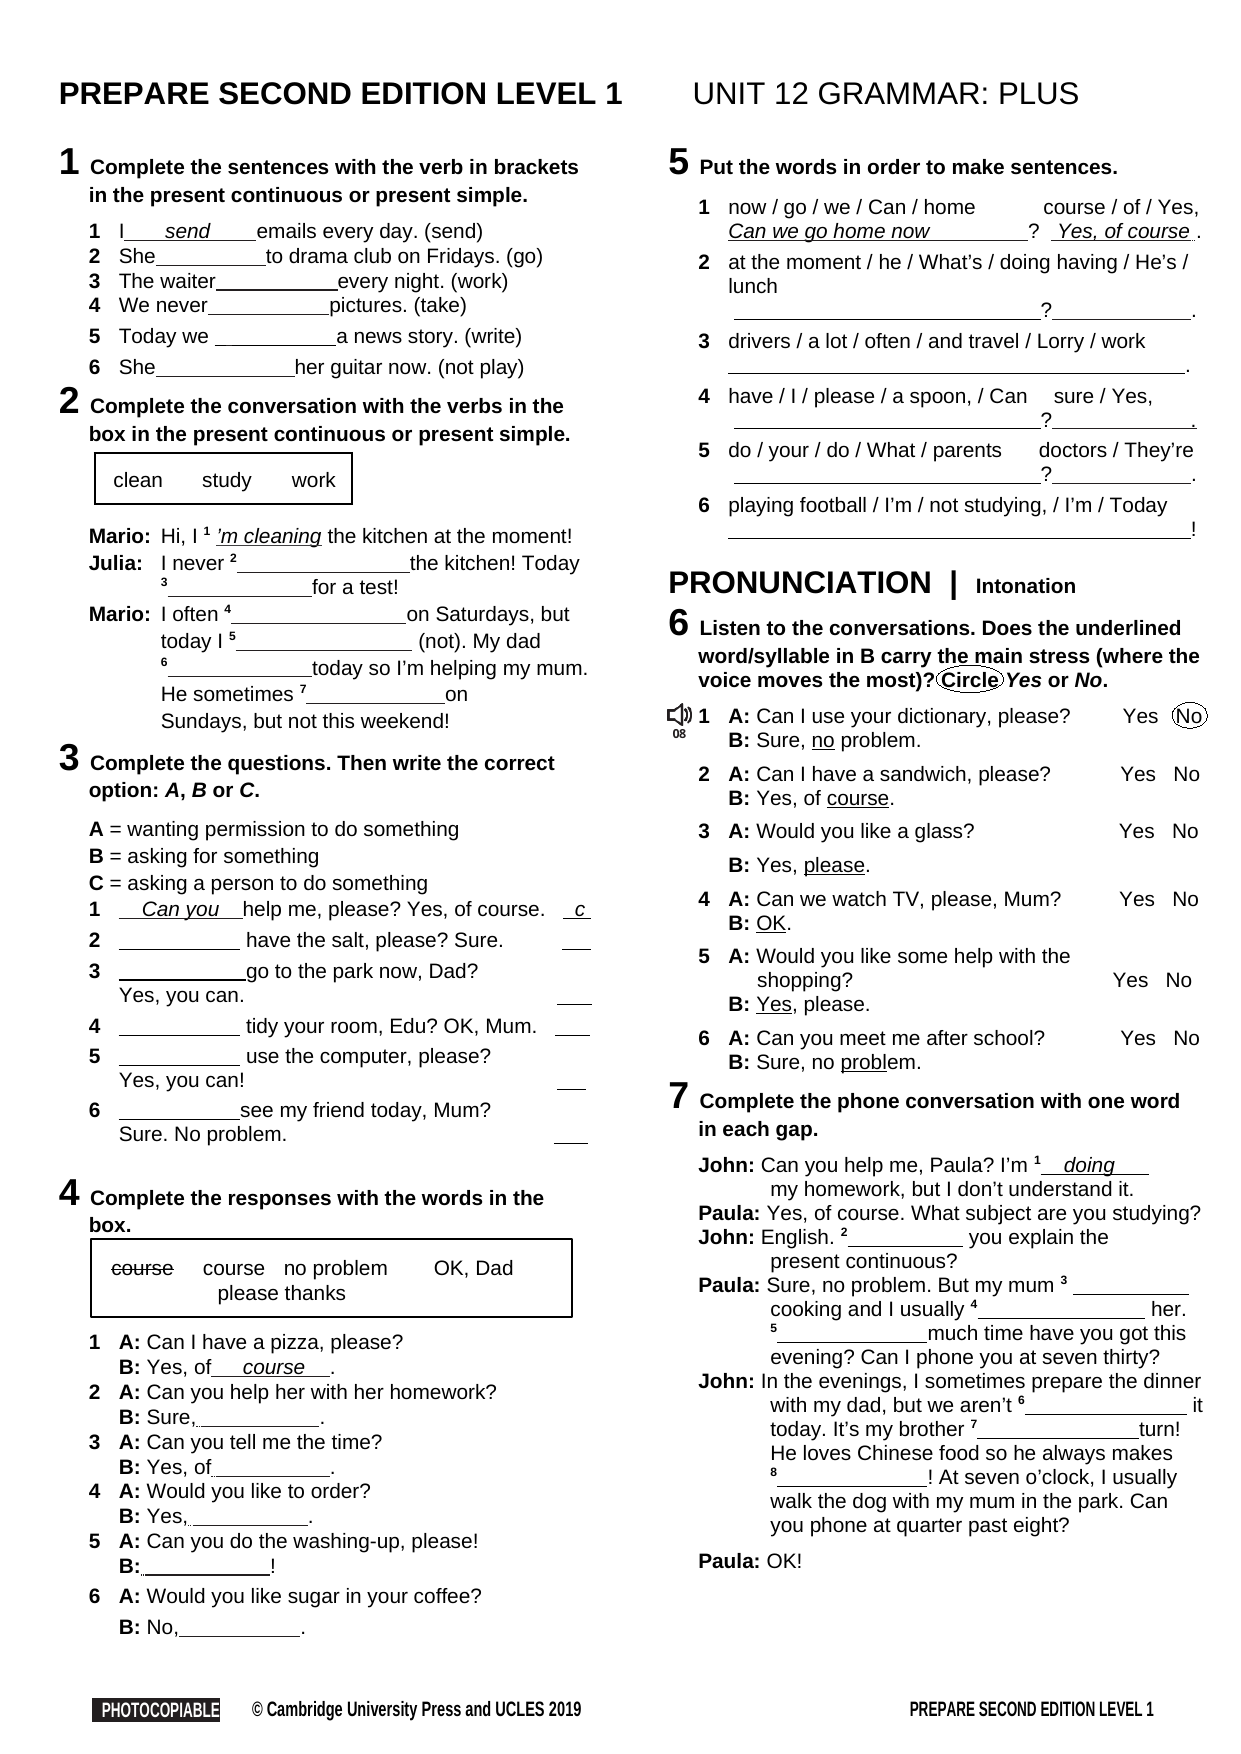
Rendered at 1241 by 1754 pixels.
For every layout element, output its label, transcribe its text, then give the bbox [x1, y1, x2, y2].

list now / go / we / Can / home course / of / Yes, Can we go home now ? Yes, of course . [698, 195, 1203, 243]
list The waiter every night. (work) [88, 268, 593, 292]
list see my friend today, Mum? Sure. No problem. [88, 1098, 593, 1146]
text 3 Complete the questions. Then write the correct option: A, B or C. [58, 735, 593, 802]
list Can you help me, please? Yes, of course. c [88, 897, 593, 921]
text A = wanting permission to do something [88, 817, 593, 841]
list A: Would you like some help with the shopping? Yes No B: Yes, please. [698, 944, 1203, 1016]
text 1 Complete the sentences with the verb in brackets in the present continuous or present simple. [58, 139, 593, 207]
list We never pictures. (take) [88, 293, 593, 317]
list A: Can you meet me after school? Yes No B: Sure, no problem. [698, 1026, 1203, 1074]
text John: Can you help me, Paula? I’m 1 doing my homework, but I don’t understand it. [698, 1153, 1203, 1201]
text B = asking for something [88, 844, 593, 868]
list A: Can you do the washing-up, please! [88, 1529, 593, 1553]
list A: Can I have a pizza, please? [88, 1329, 593, 1354]
text 4 Complete the responses with the words in the box. [58, 1170, 593, 1237]
list She to drama club on Fridays. (go) [88, 244, 593, 268]
text 2 Complete the conversation with the verbs in the box in the present continuous or present simple. [58, 378, 593, 446]
list A: Would you like to order? [88, 1479, 593, 1503]
list B: No, . [118, 1615, 593, 1639]
list A: Can you tell me the time? [88, 1430, 593, 1454]
list A: Can I have a sandwich, please? Yes No B: Yes, of course. [698, 762, 1203, 809]
list I send emails every day. (send) [88, 219, 593, 243]
text Mario: I often 4 on Saturdays, but today I 5 (not). My dad 6 today so I’m helping my mum. He sometimes 7 on Sundays, but not this weekend! [88, 602, 593, 732]
list A: Would you like a glass? Yes No [698, 819, 1203, 843]
list use the computer, please? Yes, you can! [88, 1044, 593, 1092]
list B: Sure, . [118, 1405, 593, 1429]
list playing football / I’m / not studying, / I’m / Today ! [698, 493, 1203, 541]
list have / I / please / a spoon, / Can sure / Yes, ? . [698, 383, 1203, 431]
picture [667, 703, 692, 726]
list B: ! [118, 1553, 593, 1577]
text Paula: OK! [698, 1549, 1203, 1573]
text 7 Complete the phone conversation with one word in each gap. [668, 1074, 1203, 1141]
list A: Would you like sugar in your coffee? [88, 1584, 593, 1608]
text Paula: Yes, of course. What subject are you studying? [698, 1201, 1203, 1225]
text Julia: I never 2 the kitchen! Today 3 for a test! [88, 551, 593, 599]
list tidy your room, Edu? OK, Mum. [88, 1014, 593, 1038]
text John: English. 2 you explain the present continuous? [698, 1225, 1203, 1273]
list A: Can we watch TV, please, Mum? Yes No B: OK. [698, 887, 1203, 934]
list do / your / do / What / parents doctors / They’re ? . [698, 438, 1203, 486]
list A: Can I use your dictionary, please? Yes No B: Sure, no problem. [698, 704, 1203, 752]
text course course no problem OK, Dad please thanks [111, 1255, 536, 1304]
text 6 Listen to the conversations. Does the underlined word/syllable in B carry the main stress (where the voice moves the most)? Circle Yes or No. [668, 601, 1203, 692]
list B: Yes, . [118, 1504, 593, 1528]
list at the moment / he / What’s / doing having / He’s / lunch ? . [698, 250, 1203, 322]
text C = asking a person to do something [88, 871, 593, 894]
text 5 Put the words in order to make sentences. [668, 139, 1203, 183]
list go to the park now, Dad? Yes, you can. [88, 958, 593, 1007]
list have the salt, please? Sure. [88, 928, 593, 952]
list B: Yes, of course . [118, 1354, 593, 1379]
list B: Yes, of . [118, 1454, 593, 1478]
text PRONUNCIATION | Intonation [668, 564, 1203, 601]
text Mario: Hi, I 1 ’m cleaning the kitchen at the moment! [88, 524, 593, 548]
list Today we a news story. (write) [88, 324, 593, 348]
list A: Can you help her with her homework? [88, 1380, 593, 1404]
list She her guitar now. (not play) [88, 354, 593, 378]
list drivers / a lot / often / and travel / Lorry / work . [698, 328, 1203, 376]
text Paula: Sure, no problem. But my mum 3 cooking and I usually 4 her. 5 much time have you got this evening? Can I phone you at seven thirty? [698, 1273, 1203, 1369]
list B: Yes, please. [728, 853, 1203, 877]
text John: In the evenings, I sometimes prepare the dinner with my dad, but we aren’t 6 it today. It’s my brother 7 turn! He loves Chinese food so he always makes 8 ! At seven o’clock, I usually walk the dog with my mum in the park. Can you phone at quarter past eight? [698, 1369, 1203, 1537]
